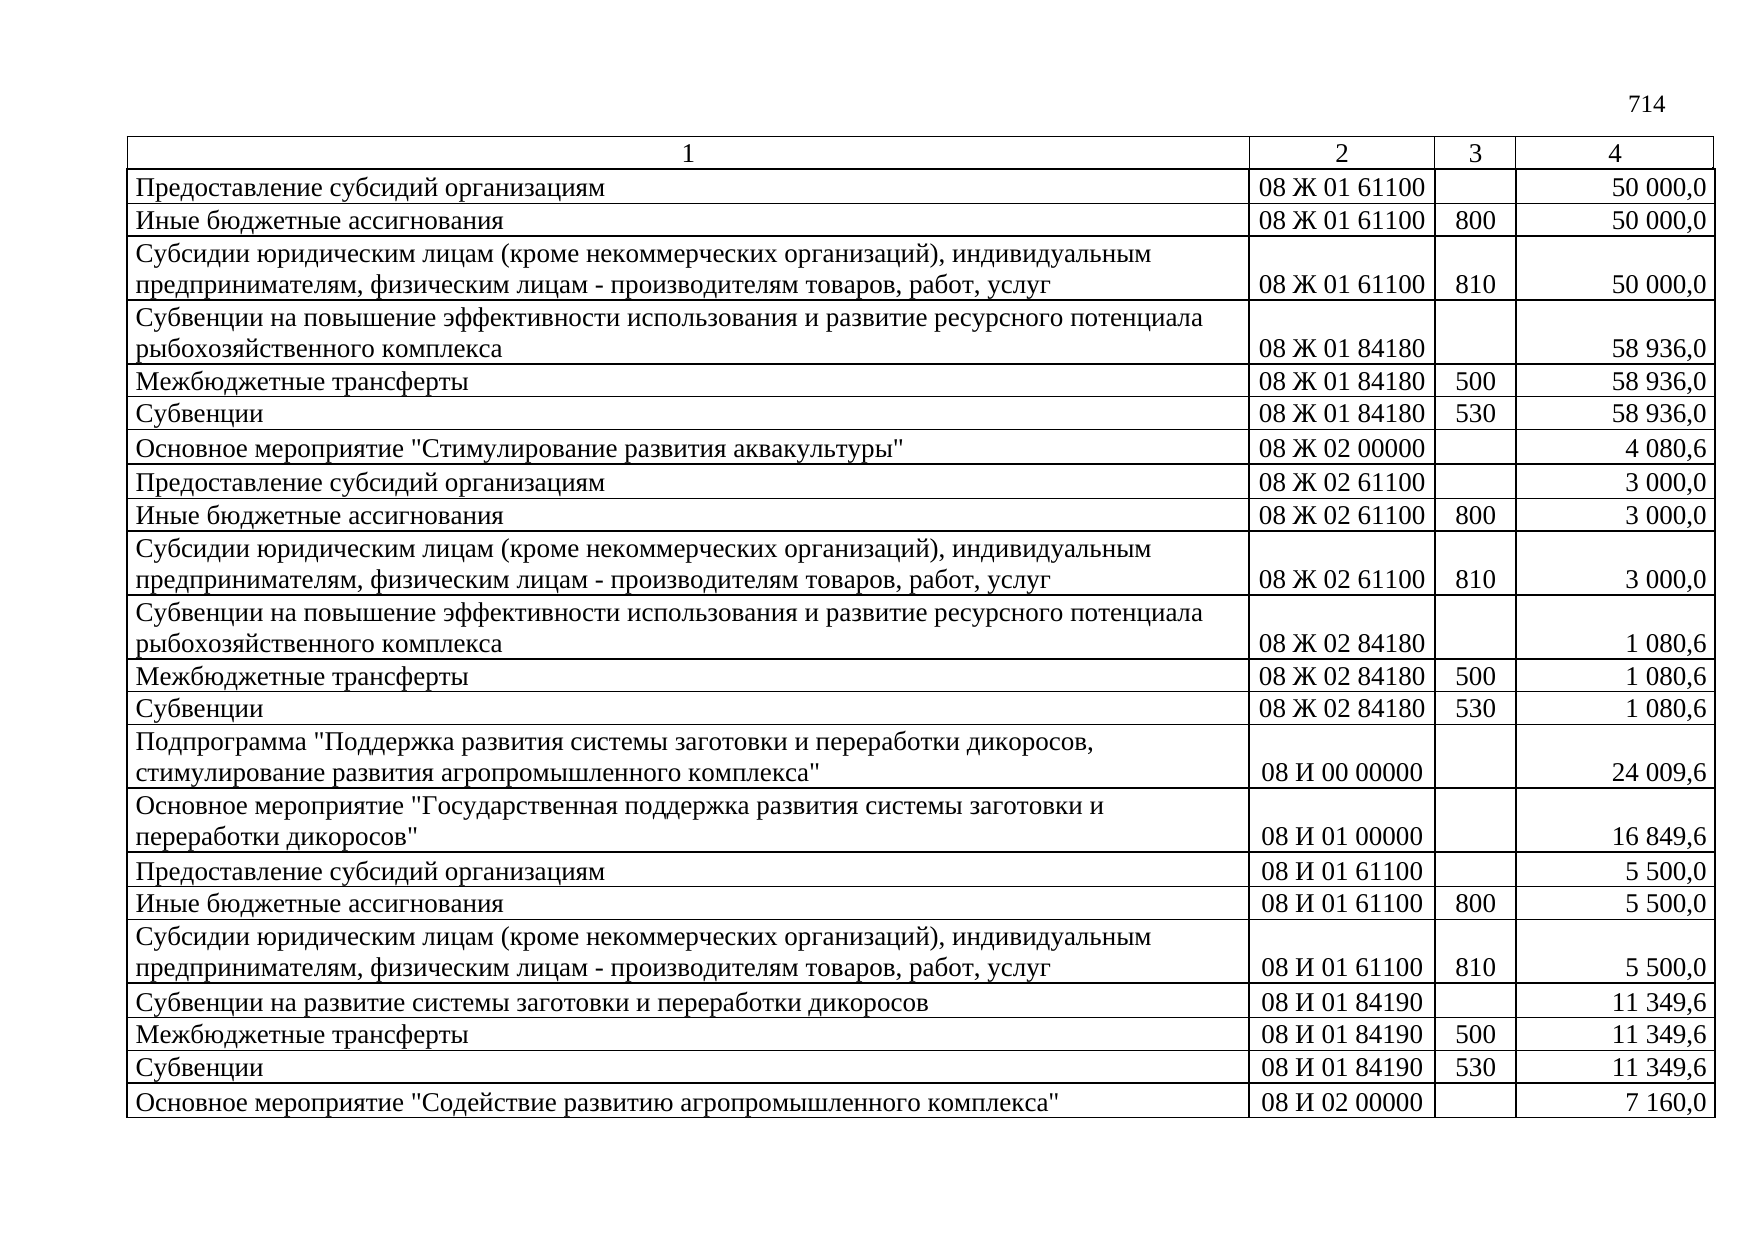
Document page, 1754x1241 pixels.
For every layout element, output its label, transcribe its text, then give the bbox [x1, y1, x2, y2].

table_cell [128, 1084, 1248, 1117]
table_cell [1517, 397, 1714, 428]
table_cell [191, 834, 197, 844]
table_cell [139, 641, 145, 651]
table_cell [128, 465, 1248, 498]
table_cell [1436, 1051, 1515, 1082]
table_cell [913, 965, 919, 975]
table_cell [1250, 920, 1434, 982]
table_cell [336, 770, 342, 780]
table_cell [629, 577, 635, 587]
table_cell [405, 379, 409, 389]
table_header 4 [1516, 137, 1713, 168]
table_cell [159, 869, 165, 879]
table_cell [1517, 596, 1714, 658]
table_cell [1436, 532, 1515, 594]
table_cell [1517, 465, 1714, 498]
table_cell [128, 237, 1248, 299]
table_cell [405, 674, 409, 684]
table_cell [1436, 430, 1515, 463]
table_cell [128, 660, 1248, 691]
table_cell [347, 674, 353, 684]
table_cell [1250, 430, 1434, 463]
table_header 1 [128, 137, 1249, 168]
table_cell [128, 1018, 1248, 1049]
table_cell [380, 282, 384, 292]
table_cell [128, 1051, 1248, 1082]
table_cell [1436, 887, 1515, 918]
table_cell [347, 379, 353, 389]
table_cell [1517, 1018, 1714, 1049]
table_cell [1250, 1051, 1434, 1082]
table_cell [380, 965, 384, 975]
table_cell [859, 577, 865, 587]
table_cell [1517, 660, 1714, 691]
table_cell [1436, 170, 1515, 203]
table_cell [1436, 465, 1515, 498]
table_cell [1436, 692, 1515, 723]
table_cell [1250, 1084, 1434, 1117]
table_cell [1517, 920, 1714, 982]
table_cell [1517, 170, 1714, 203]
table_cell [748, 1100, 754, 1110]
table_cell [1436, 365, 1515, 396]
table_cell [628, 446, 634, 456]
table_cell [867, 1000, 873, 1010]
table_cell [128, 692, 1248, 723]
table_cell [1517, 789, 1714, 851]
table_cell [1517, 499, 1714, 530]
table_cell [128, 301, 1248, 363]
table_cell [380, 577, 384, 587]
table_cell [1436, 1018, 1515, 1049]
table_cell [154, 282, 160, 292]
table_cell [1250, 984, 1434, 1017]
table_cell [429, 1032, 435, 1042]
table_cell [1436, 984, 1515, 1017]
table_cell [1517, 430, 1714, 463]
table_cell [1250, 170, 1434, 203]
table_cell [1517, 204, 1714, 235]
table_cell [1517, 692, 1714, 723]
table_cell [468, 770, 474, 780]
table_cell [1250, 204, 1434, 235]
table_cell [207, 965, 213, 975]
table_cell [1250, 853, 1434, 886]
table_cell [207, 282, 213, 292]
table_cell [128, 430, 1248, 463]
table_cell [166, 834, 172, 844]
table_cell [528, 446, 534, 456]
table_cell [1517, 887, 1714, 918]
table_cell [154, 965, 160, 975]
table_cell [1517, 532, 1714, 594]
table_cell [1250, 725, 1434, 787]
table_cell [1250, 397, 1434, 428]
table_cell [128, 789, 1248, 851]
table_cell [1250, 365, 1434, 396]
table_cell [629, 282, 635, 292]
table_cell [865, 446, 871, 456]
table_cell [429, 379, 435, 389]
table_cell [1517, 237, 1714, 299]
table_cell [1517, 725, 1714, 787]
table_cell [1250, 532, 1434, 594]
table_header 3 [1435, 137, 1515, 168]
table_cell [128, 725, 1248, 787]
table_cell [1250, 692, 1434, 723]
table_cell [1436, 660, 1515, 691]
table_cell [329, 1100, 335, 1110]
table_header 2 [1250, 137, 1434, 168]
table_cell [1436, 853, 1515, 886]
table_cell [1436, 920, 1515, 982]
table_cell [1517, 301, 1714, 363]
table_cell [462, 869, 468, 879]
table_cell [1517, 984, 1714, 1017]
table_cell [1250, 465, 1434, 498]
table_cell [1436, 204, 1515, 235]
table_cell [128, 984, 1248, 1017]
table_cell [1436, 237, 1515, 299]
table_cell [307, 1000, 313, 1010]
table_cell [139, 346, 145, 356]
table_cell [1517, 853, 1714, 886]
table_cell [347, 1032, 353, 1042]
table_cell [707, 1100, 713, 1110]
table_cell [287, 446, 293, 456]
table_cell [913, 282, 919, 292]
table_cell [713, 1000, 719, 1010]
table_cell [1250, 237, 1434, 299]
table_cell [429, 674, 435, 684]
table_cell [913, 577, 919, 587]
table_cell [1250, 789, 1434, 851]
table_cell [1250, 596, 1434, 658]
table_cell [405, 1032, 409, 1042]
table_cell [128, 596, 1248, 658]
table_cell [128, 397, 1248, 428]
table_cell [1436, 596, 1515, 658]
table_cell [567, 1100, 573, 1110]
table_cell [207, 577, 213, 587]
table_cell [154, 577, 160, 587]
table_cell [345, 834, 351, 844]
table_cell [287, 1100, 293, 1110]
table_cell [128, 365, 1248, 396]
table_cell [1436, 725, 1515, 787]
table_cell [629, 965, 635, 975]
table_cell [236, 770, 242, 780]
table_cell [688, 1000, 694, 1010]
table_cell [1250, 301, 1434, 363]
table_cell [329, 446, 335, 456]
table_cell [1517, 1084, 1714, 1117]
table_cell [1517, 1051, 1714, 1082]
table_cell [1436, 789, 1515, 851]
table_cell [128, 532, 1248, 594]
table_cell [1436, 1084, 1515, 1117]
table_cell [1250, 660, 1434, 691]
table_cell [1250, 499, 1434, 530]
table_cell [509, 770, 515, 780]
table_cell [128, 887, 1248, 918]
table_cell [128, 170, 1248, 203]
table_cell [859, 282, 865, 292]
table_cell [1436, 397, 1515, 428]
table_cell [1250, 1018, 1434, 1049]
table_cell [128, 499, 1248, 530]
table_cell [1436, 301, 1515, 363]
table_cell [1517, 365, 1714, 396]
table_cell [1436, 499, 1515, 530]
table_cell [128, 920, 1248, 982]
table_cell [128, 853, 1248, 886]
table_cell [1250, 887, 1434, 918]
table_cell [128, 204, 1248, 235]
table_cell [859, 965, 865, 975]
